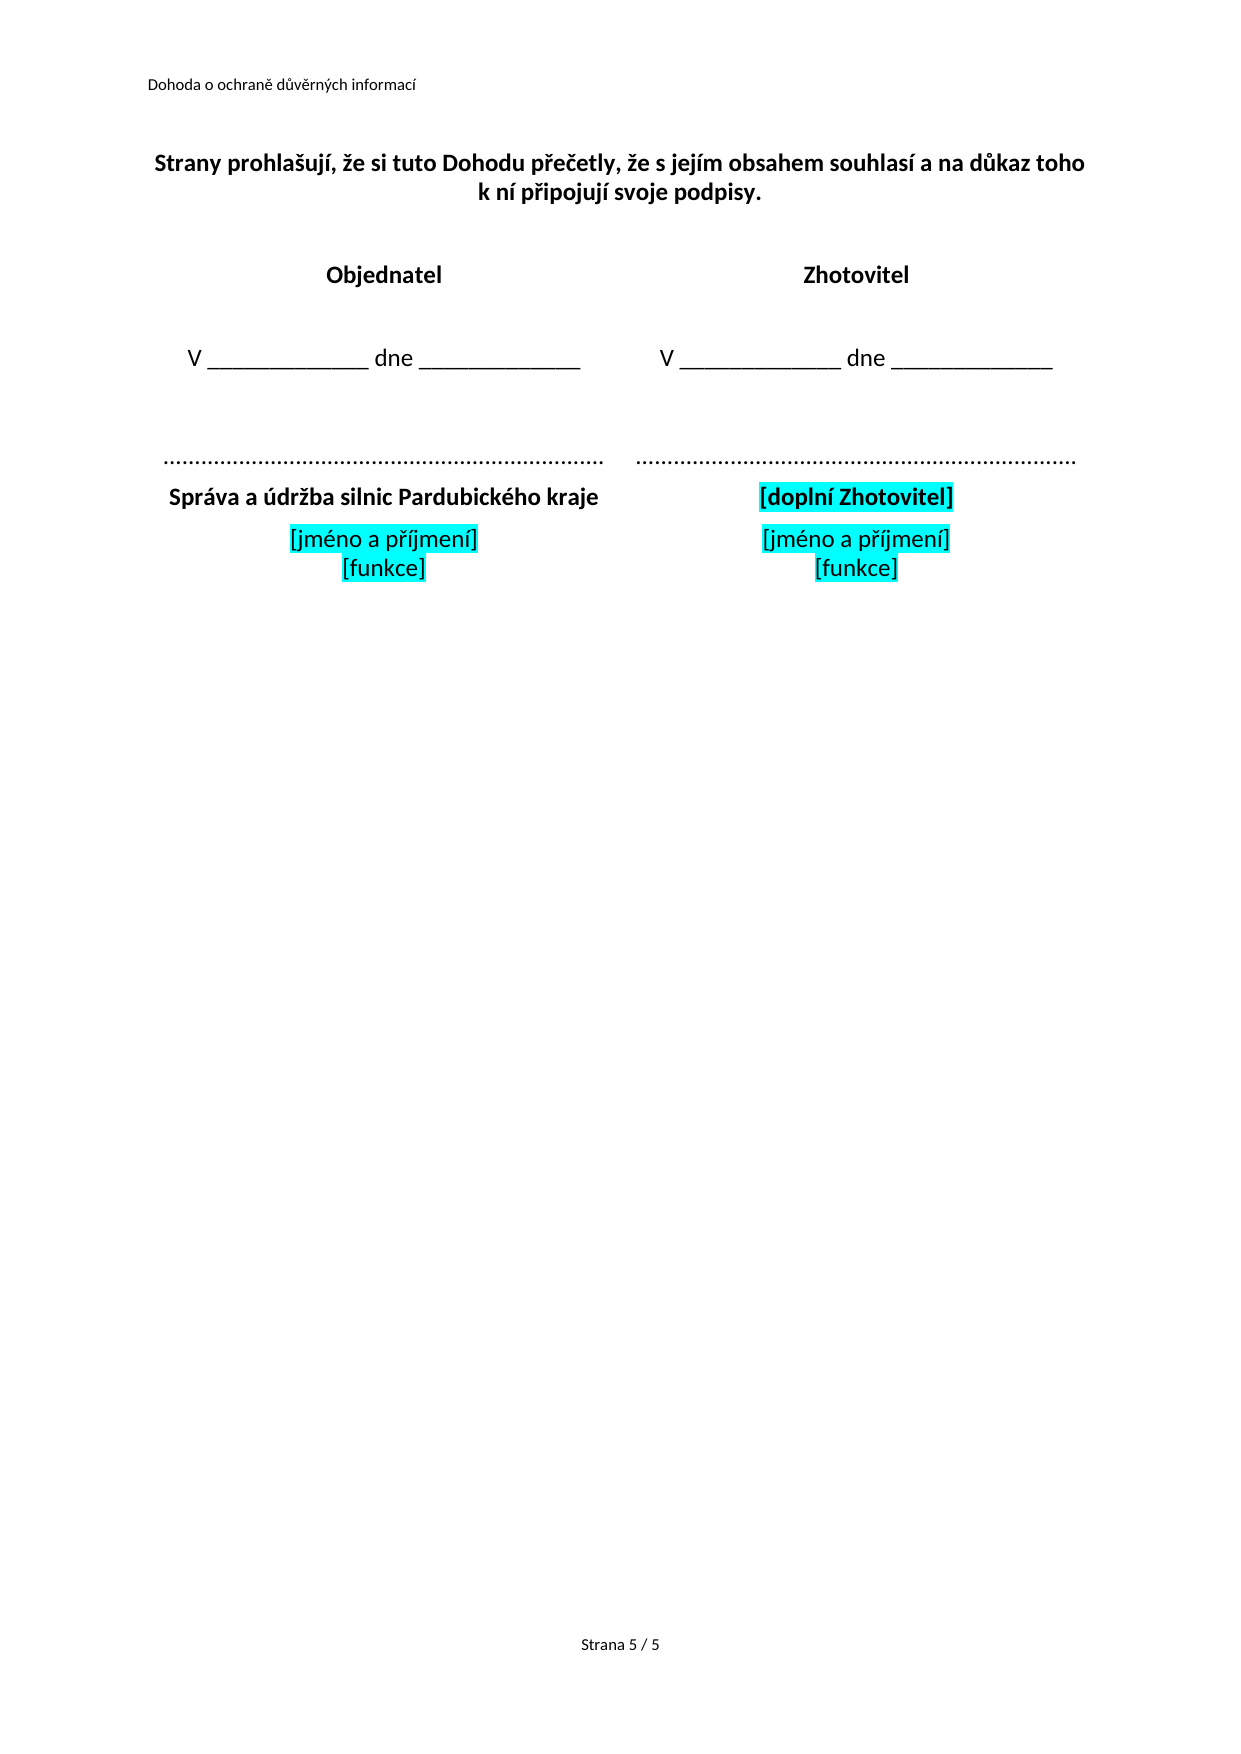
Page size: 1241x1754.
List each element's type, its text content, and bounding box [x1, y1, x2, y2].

table_header Objednatel V _____________ dne _____________ [148, 260, 620, 441]
text Strany prohlašují, že si tuto Dohodu přečetly, že s jejím obsahem souhlasí a na důkaz toho k ní připojují svoje podpisy. [148, 148, 1092, 206]
table_cell ...................................................................... [doplní Zhotovitel] [jméno a příjmení] [funkce] [620, 441, 1092, 595]
table_cell ...................................................................... Správa a údržba silnic Pardubického kraje [jméno a příjmení] [funkce] [148, 441, 620, 595]
table_header Zhotovitel V _____________ dne _____________ [620, 260, 1092, 441]
